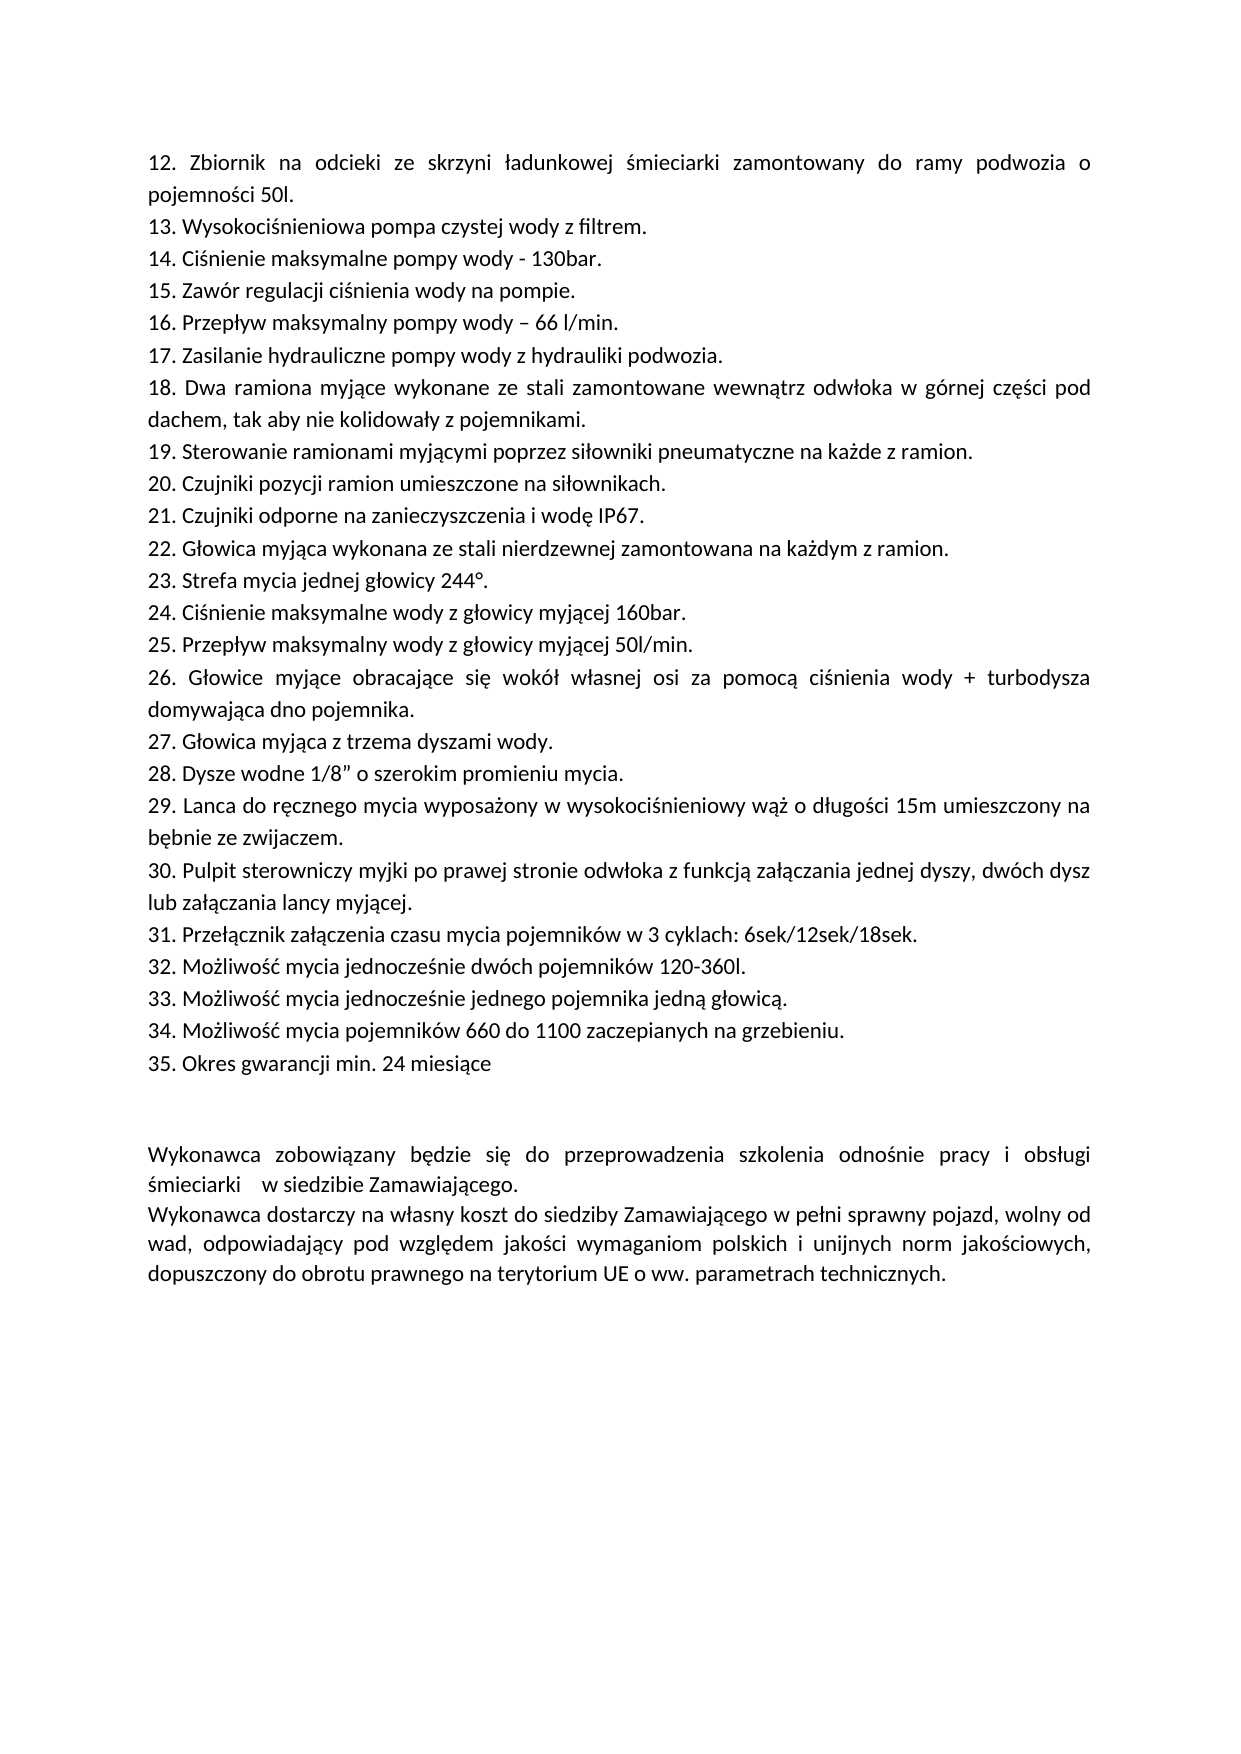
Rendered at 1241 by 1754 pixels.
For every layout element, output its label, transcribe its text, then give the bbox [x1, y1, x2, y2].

text 30. Pulpit sterowniczy myjki po prawej stronie odwłoka z funkcją załączania jednej dyszy, dwóch dysz lub załączania lancy myjącej. [148, 856, 1093, 916]
text 35. Okres gwarancji min. 24 miesiące [148, 1049, 1093, 1077]
text 21. Czujniki odporne na zanieczyszczenia i wodę IP67. [148, 502, 1093, 530]
text 26. Głowice myjące obracające się wokół własnej osi za pomocą ciśnienia wody + turbodysza domywająca dno pojemnika. [148, 663, 1093, 723]
text 23. Strefa mycia jednej głowicy 244°. [148, 566, 1093, 594]
text 13. Wysokociśnieniowa pompa czystej wody z filtrem. [148, 212, 1093, 240]
text 22. Głowica myjąca wykonana ze stali nierdzewnej zamontowana na każdym z ramion. [148, 534, 1093, 562]
text 33. Możliwość mycia jednocześnie jednego pojemnika jedną głowicą. [148, 984, 1093, 1012]
text 31. Przełącznik załączenia czasu mycia pojemników w 3 cyklach: 6sek/12sek/18sek. [148, 920, 1093, 948]
text 25. Przepływ maksymalny wody z głowicy myjącej 50l/min. [148, 630, 1093, 658]
text 34. Możliwość mycia pojemników 660 do 1100 zaczepianych na grzebieniu. [148, 1017, 1093, 1045]
text 17. Zasilanie hydrauliczne pompy wody z hydrauliki podwozia. [148, 341, 1093, 369]
text 32. Możliwość mycia jednocześnie dwóch pojemników 120-360l. [148, 952, 1093, 980]
text 20. Czujniki pozycji ramion umieszczone na siłownikach. [148, 469, 1093, 497]
text 29. Lanca do ręcznego mycia wyposażony w wysokociśnieniowy wąż o długości 15m umieszczony na bębnie ze zwijaczem. [148, 791, 1093, 852]
text 28. Dysze wodne 1/8” o szerokim promieniu mycia. [148, 759, 1093, 787]
text Wykonawca dostarczy na własny koszt do siedziby Zamawiającego w pełni sprawny pojazd, wolny od wad, odpowiadający pod względem jakości wymaganiom polskich i unijnych norm jakościowych, dopuszczony do obrotu prawnego na terytorium UE o ww. parametrach technicznych. [148, 1200, 1093, 1287]
text 15. Zawór regulacji ciśnienia wody na pompie. [148, 276, 1093, 304]
text 16. Przepływ maksymalny pompy wody – 66 l/min. [148, 308, 1093, 337]
text 24. Ciśnienie maksymalne wody z głowicy myjącej 160bar. [148, 598, 1093, 626]
text 12. Zbiornik na odcieki ze skrzyni ładunkowej śmieciarki zamontowany do ramy podwozia o pojemności 50l. [148, 148, 1093, 208]
text 27. Głowica myjąca z trzema dyszami wody. [148, 727, 1093, 755]
text Wykonawca zobowiązany będzie się do przeprowadzenia szkolenia odnośnie pracy i obsługi śmieciarki w siedzibie Zamawiającego. [148, 1140, 1093, 1198]
text 14. Ciśnienie maksymalne pompy wody - 130bar. [148, 244, 1093, 272]
text 19. Sterowanie ramionami myjącymi poprzez siłowniki pneumatyczne na każde z ramion. [148, 437, 1093, 465]
text 18. Dwa ramiona myjące wykonane ze stali zamontowane wewnątrz odwłoka w górnej części pod dachem, tak aby nie kolidowały z pojemnikami. [148, 373, 1093, 433]
